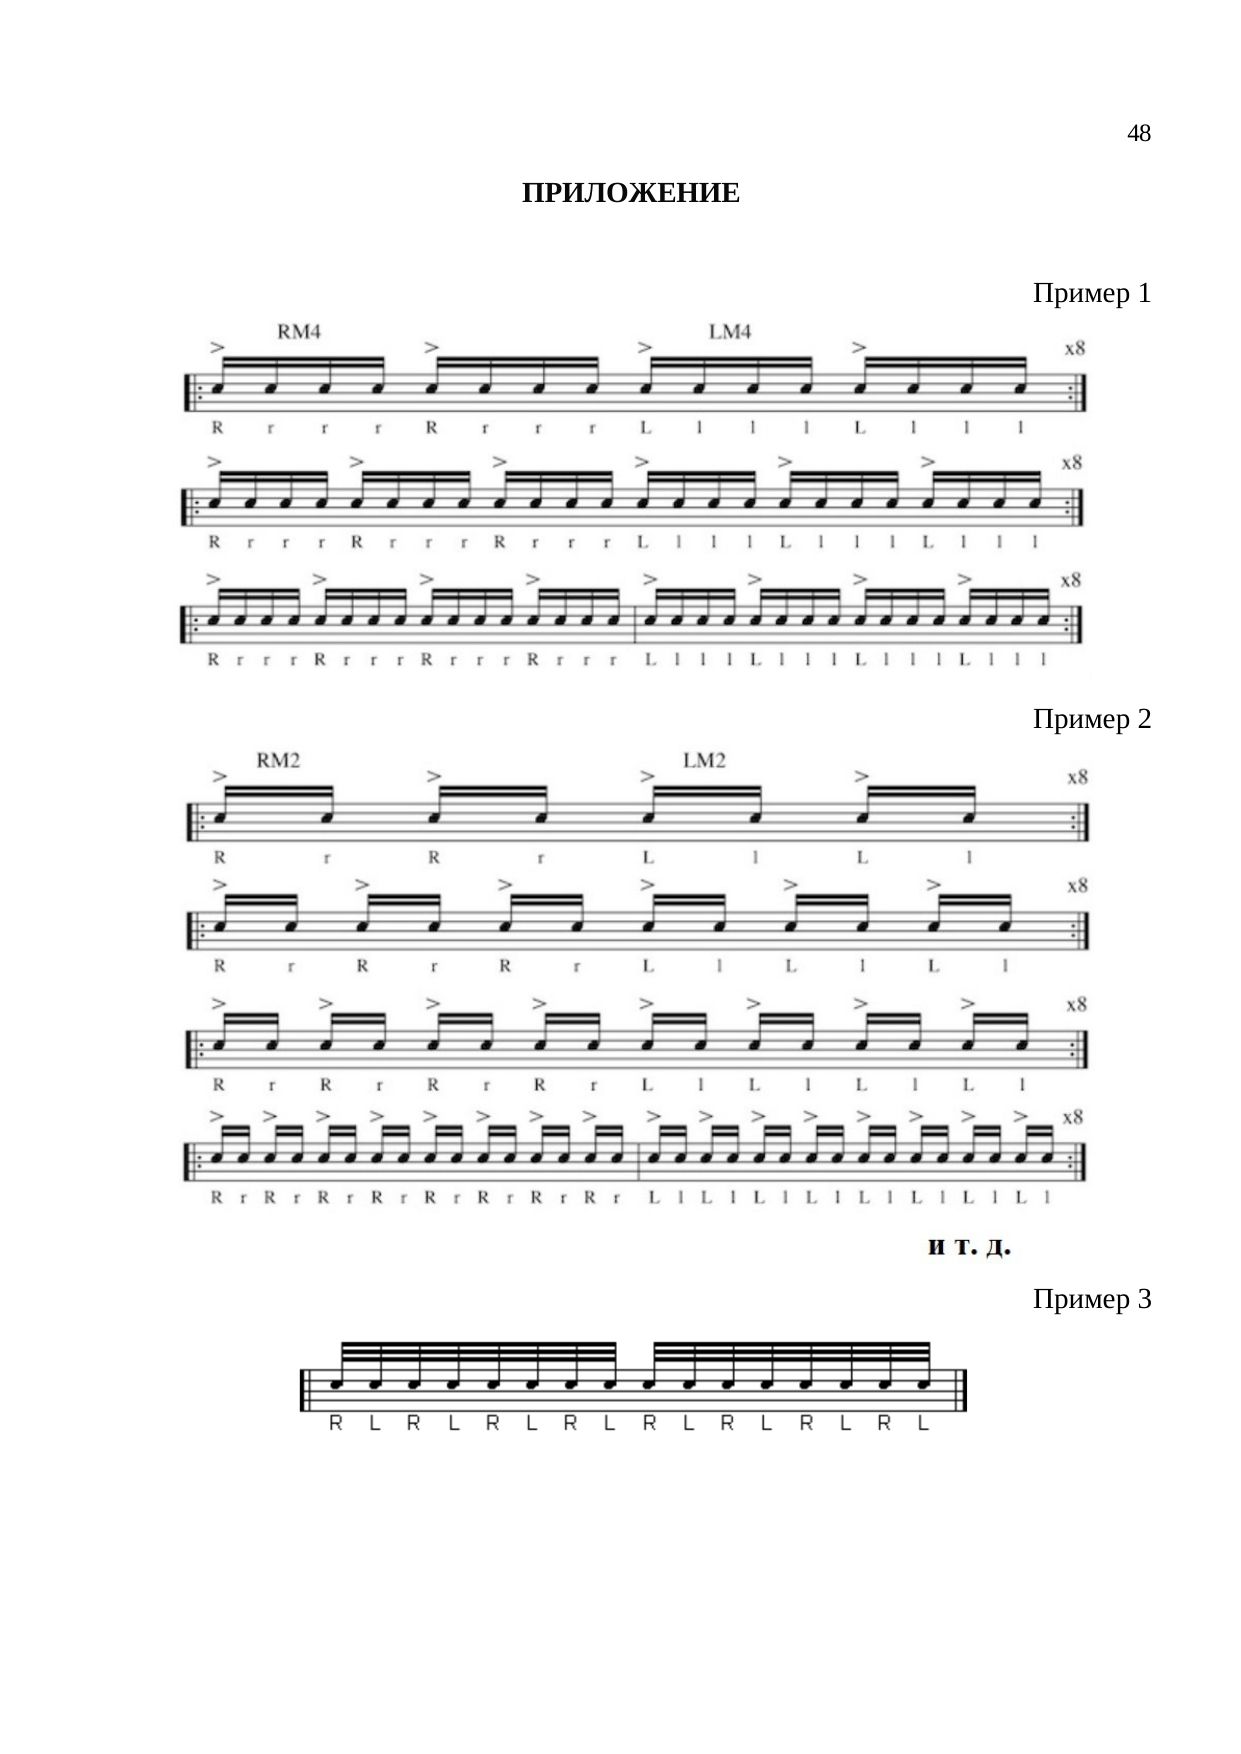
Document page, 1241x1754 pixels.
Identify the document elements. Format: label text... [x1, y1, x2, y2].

text Пример 2 [118, 339, 1153, 735]
picture [178, 744, 1096, 758]
text Пример 3 [118, 758, 1153, 1314]
text Пример 1 [118, 275, 1153, 309]
subtitle ПРИЛОЖЕНИЕ [96, 175, 1166, 208]
picture [299, 1341, 968, 1431]
picture [172, 321, 1094, 339]
